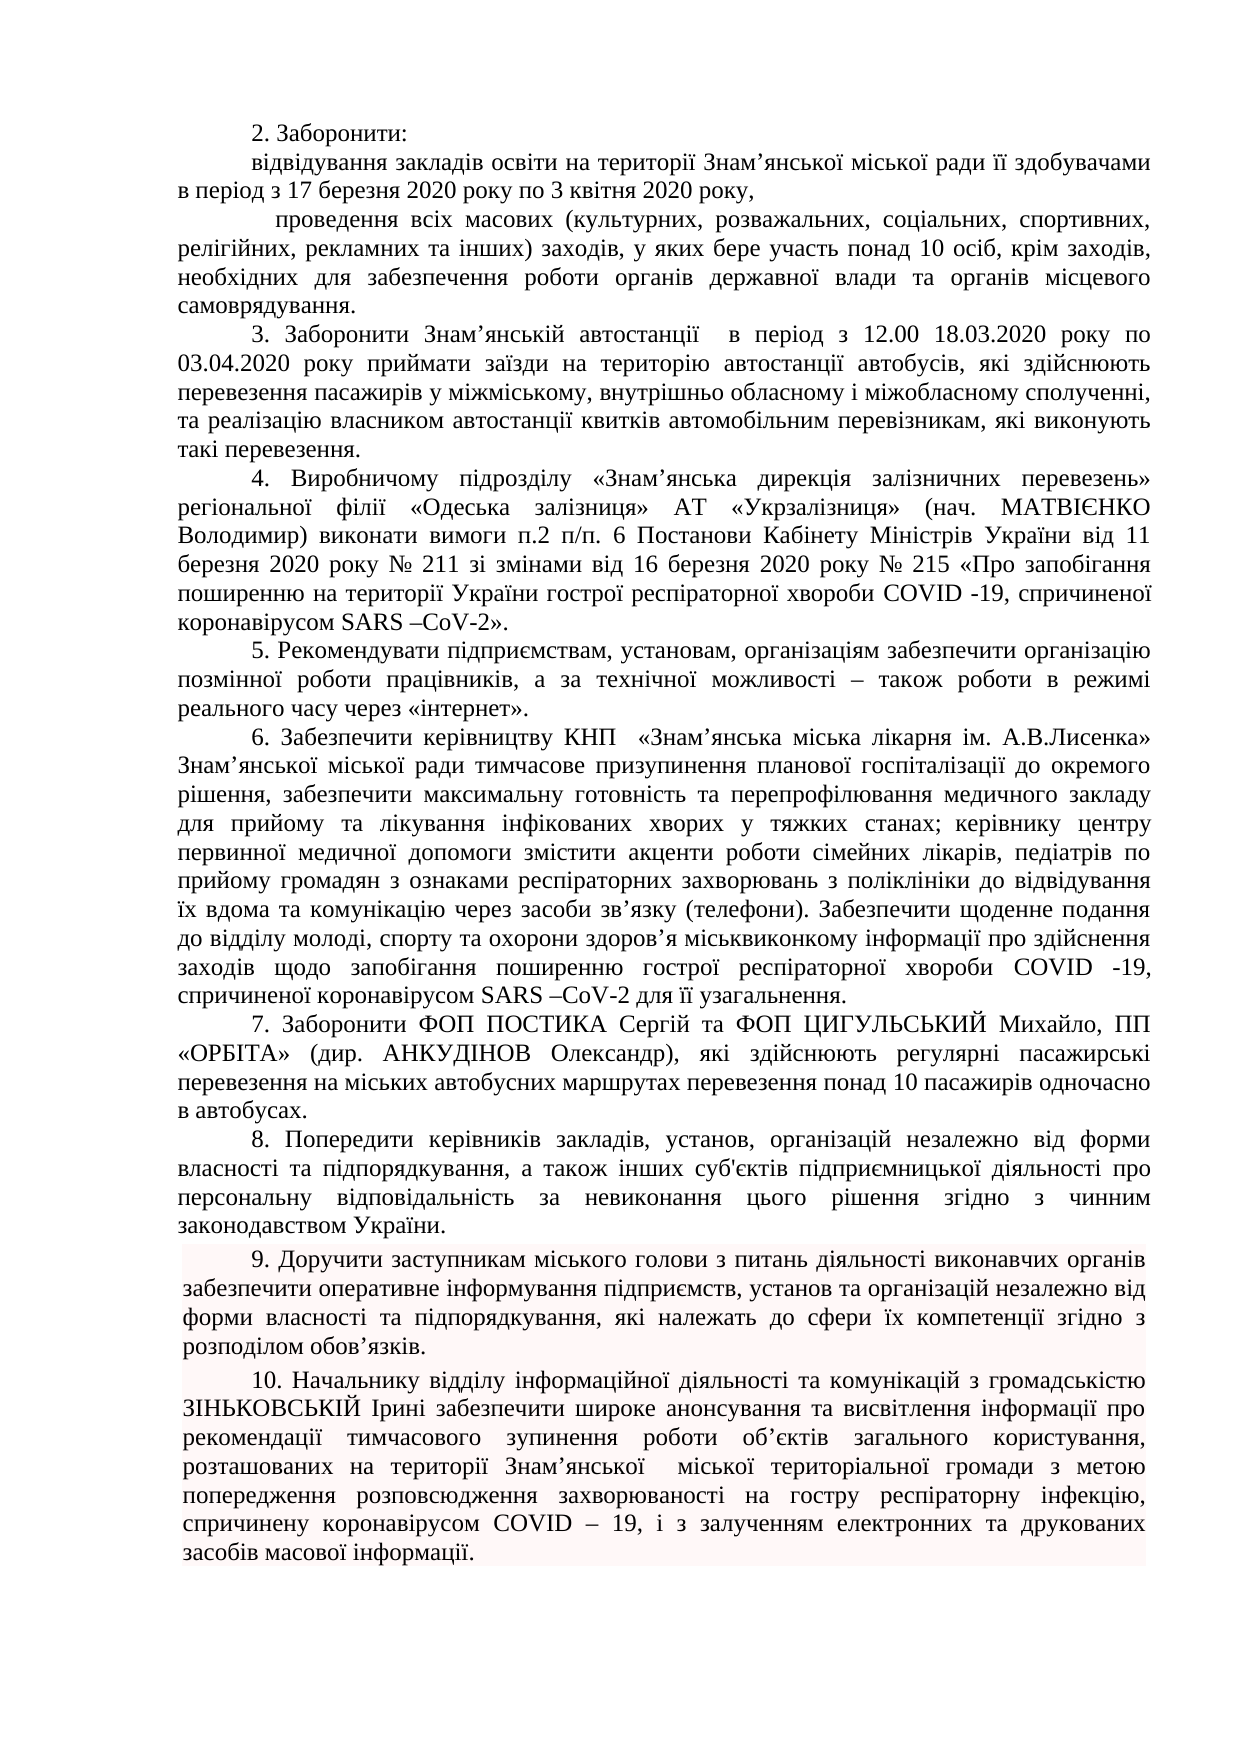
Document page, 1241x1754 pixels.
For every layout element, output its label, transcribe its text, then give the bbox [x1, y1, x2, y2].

text 7. Заборонити ФОП ПОСТИКА Сергій та ФОП ЦИГУЛЬСЬКИЙ Михайло, ПП «ОРБІТА» (дир. АНКУДІНОВ Олександр), які здійснюють регулярні пасажирські перевезення на міських автобусних маршрутах перевезення понад 10 пасажирів одночасно в автобусах. [177, 1009, 1152, 1124]
text 9. Доручити заступникам міського голови з питань діяльності виконавчих органів забезпечити оперативне інформування підприємств, установ та організацій незалежно від форми власності та підпорядкування, які належать до сфери їх компетенції згідно з розподілом обов’язків. [182, 1244, 1146, 1359]
text відвідування закладів освіти на території Знам’янської міської ради її здобувачами в період з 17 березня 2020 року по 3 квітня 2020 року, [177, 147, 1152, 204]
text 5. Рекомендувати підприємствам, установам, організаціям забезпечити організацію позмінної роботи працівників, а за технічної можливості – також роботи в режимі реального часу через «інтернет». [177, 636, 1152, 722]
text 4. Виробничому підрозділу «Знам’янська дирекція залізничних перевезень» регіональної філії «Одеська залізниця» АТ «Укрзалізниця» (нач. МАТВІЄНКО Володимир) виконати вимоги п.2 п/п. 6 Постанови Кабінету Міністрів України від 11 березня 2020 року № 211 зі змінами від 16 березня 2020 року № 215 «Про запобігання поширенню на території України гострої респіраторної хвороби COVID -19, спричиненої коронавірусом SARS –CoV-2». [177, 463, 1152, 636]
text 3. Заборонити Знам’янській автостанції в період з 12.00 18.03.2020 року по 03.04.2020 року приймати заїзди на територію автостанції автобусів, які здійснюють перевезення пасажирів у міжміському, внутрішньо обласному і міжобласному сполученні, та реалізацію власником автостанції квитків автомобільним перевізникам, які виконують такі перевезення. [177, 319, 1152, 463]
text 6. Забезпечити керівництву КНП «Знам’янська міська лікарня ім. А.В.Лисенка» Знам’янської міської ради тимчасове призупинення планової госпіталізації до окремого рішення, забезпечити максимальну готовність та перепрофілювання медичного закладу для прийому та лікування інфікованих хворих у тяжких станах; керівнику центру первинної медичної допомоги змістити акценти роботи сімейних лікарів, педіатрів по прийому громадян з ознаками респіраторних захворювань з поліклініки до відвідування їх вдома та комунікацію через засоби зв’язку (телефони). Забезпечити щоденне подання до відділу молоді, спорту та охорони здоров’я міськвиконкому інформації про здійснення заходів щодо запобігання поширенню гострої респіраторної хвороби COVID -19, спричиненої коронавірусом SARS –CoV-2 для її узагальнення. [177, 722, 1152, 1009]
text 8. Попередити керівників закладів, установ, організацій незалежно від форми власності та підпорядкування, а також інших суб'єктів підприємницької діяльності про персональну відповідальність за невиконання цього рішення згідно з чинним законодавством України. [177, 1124, 1152, 1239]
text 10. Начальнику відділу інформаційної діяльності та комунікацій з громадськістю ЗІНЬКОВСЬКІЙ Ірині забезпечити широке анонсування та висвітлення інформації про рекомендації тимчасового зупинення роботи об’єктів загального користування, розташованих на території Знам’янської міської територіальної громади з метою попередження розповсюдження захворюваності на гостру респіраторну інфекцію, спричинену коронавірусом CОVID – 19, і з залученням електронних та друкованих засобів масової інформації. [182, 1365, 1146, 1566]
text 2. Заборонити: [177, 118, 1152, 147]
text проведення всіх масових (культурних, розважальних, соціальних, спортивних, релігійних, рекламних та інших) заходів, у яких бере участь понад 10 осіб, крім заходів, необхідних для забезпечення роботи органів державної влади та органів місцевого самоврядування. [177, 204, 1152, 319]
